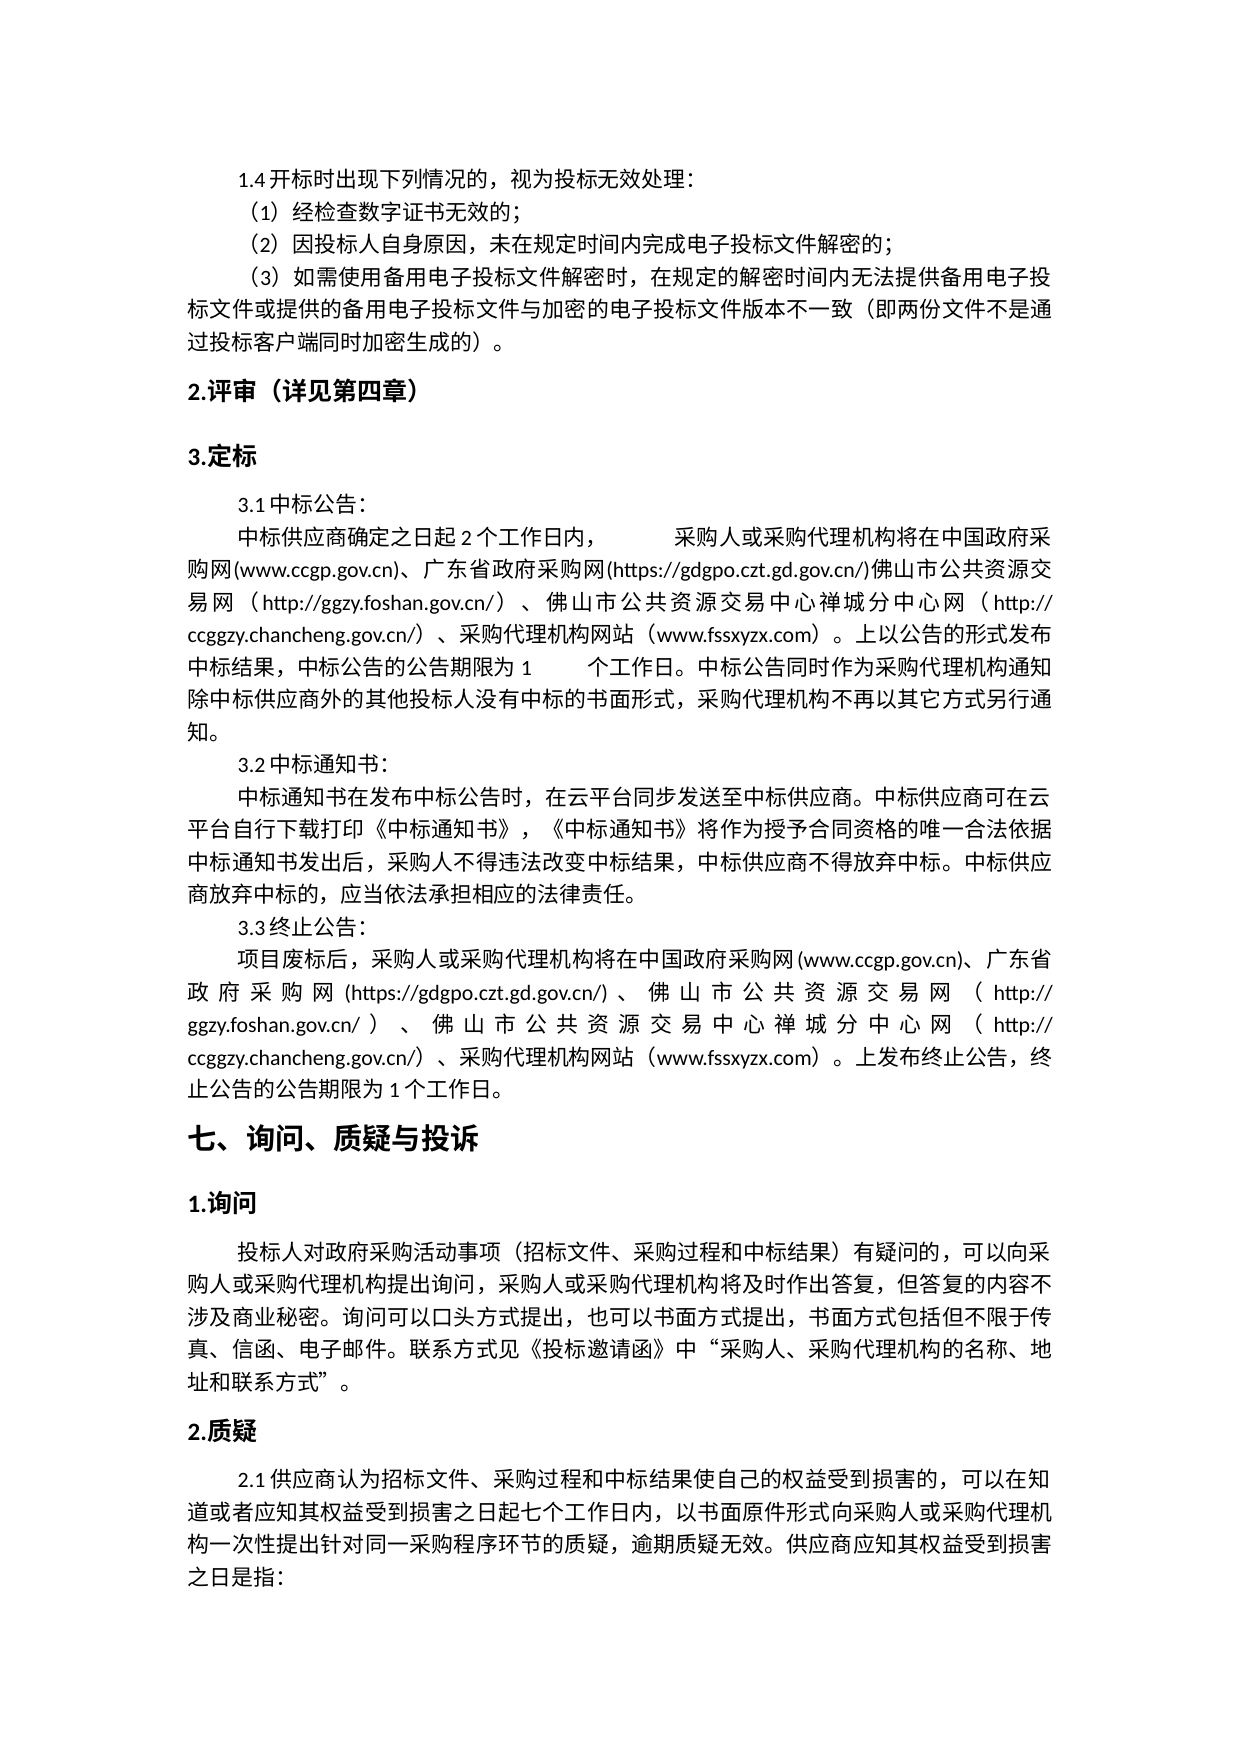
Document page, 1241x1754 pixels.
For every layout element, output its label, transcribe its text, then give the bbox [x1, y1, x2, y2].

text 项目废标后，采购人或采购代理机构将在中国政府采购网(www.ccgp.gov.cn)、广东省政府采购网(https://gdgpo.czt.gd.gov.cn/)、佛山市公共资源交易网（http://ggzy.foshan.gov.cn/）、佛山市公共资源交易中心禅城分中心网（http://ccggzy.chancheng.gov.cn/）、采购代理机构网站（www.fssxyzx.com）。上发布终止公告，终止公告的公告期限为1个工作日。 [187, 942, 1053, 1104]
text 3.定标 [187, 422, 1053, 487]
text 3.2中标通知书： [187, 747, 1053, 779]
text 2.质疑 [187, 1397, 1053, 1462]
text 3.1中标公告： [187, 487, 1053, 519]
text 2.1供应商认为招标文件、采购过程和中标结果使自己的权益受到损害的，可以在知道或者应知其权益受到损害之日起七个工作日内，以书面原件形式向采购人或采购代理机构一次性提出针对同一采购程序环节的质疑，逾期质疑无效。供应商应知其权益受到损害之日是指： [187, 1462, 1053, 1592]
text 1.询问 [187, 1169, 1053, 1234]
text （1）经检查数字证书无效的； [187, 194, 1053, 227]
text 2.评审（详见第四章） [187, 357, 1053, 422]
text 中标通知书在发布中标公告时，在云平台同步发送至中标供应商。中标供应商可在云平台自行下载打印《中标通知书》，《中标通知书》将作为授予合同资格的唯一合法依据。中标通知书发出后，采购人不得违法改变中标结果，中标供应商不得放弃中标。中标供应商放弃中标的，应当依法承担相应的法律责任。 [187, 779, 1053, 909]
text 3.3终止公告： [187, 909, 1053, 942]
text 投标人对政府采购活动事项（招标文件、采购过程和中标结果）有疑问的，可以向采购人或采购代理机构提出询问，采购人或采购代理机构将及时作出答复，但答复的内容不涉及商业秘密。询问可以口头方式提出，也可以书面方式提出，书面方式包括但不限于传真、信函、电子邮件。联系方式见《投标邀请函》中“采购人、采购代理机构的名称、地址和联系方式”。 [187, 1234, 1053, 1397]
text 七、询问、质疑与投诉 [187, 1104, 1053, 1169]
text 1.4开标时出现下列情况的，视为投标无效处理： [187, 162, 1053, 194]
text （2）因投标人自身原因，未在规定时间内完成电子投标文件解密的； [187, 227, 1053, 259]
text （3）如需使用备用电子投标文件解密时，在规定的解密时间内无法提供备用电子投标文件或提供的备用电子投标文件与加密的电子投标文件版本不一致（即两份文件不是通过投标客户端同时加密生成的）。 [187, 259, 1053, 357]
text 中标供应商确定之日起2个工作日内， 采购人或采购代理机构将在中国政府采购网(www.ccgp.gov.cn)、广东省政府采购网(https://gdgpo.czt.gd.gov.cn/)佛山市公共资源交易网（http://ggzy.foshan.gov.cn/）、佛山市公共资源交易中心禅城分中心网（http://ccggzy.chancheng.gov.cn/）、采购代理机构网站（www.fssxyzx.com）。上以公告的形式发布中标结果，中标公告的公告期限为 1 个工作日。中标公告同时作为采购代理机构通知除中标供应商外的其他投标人没有中标的书面形式，采购代理机构不再以其它方式另行通知。 [187, 519, 1053, 747]
